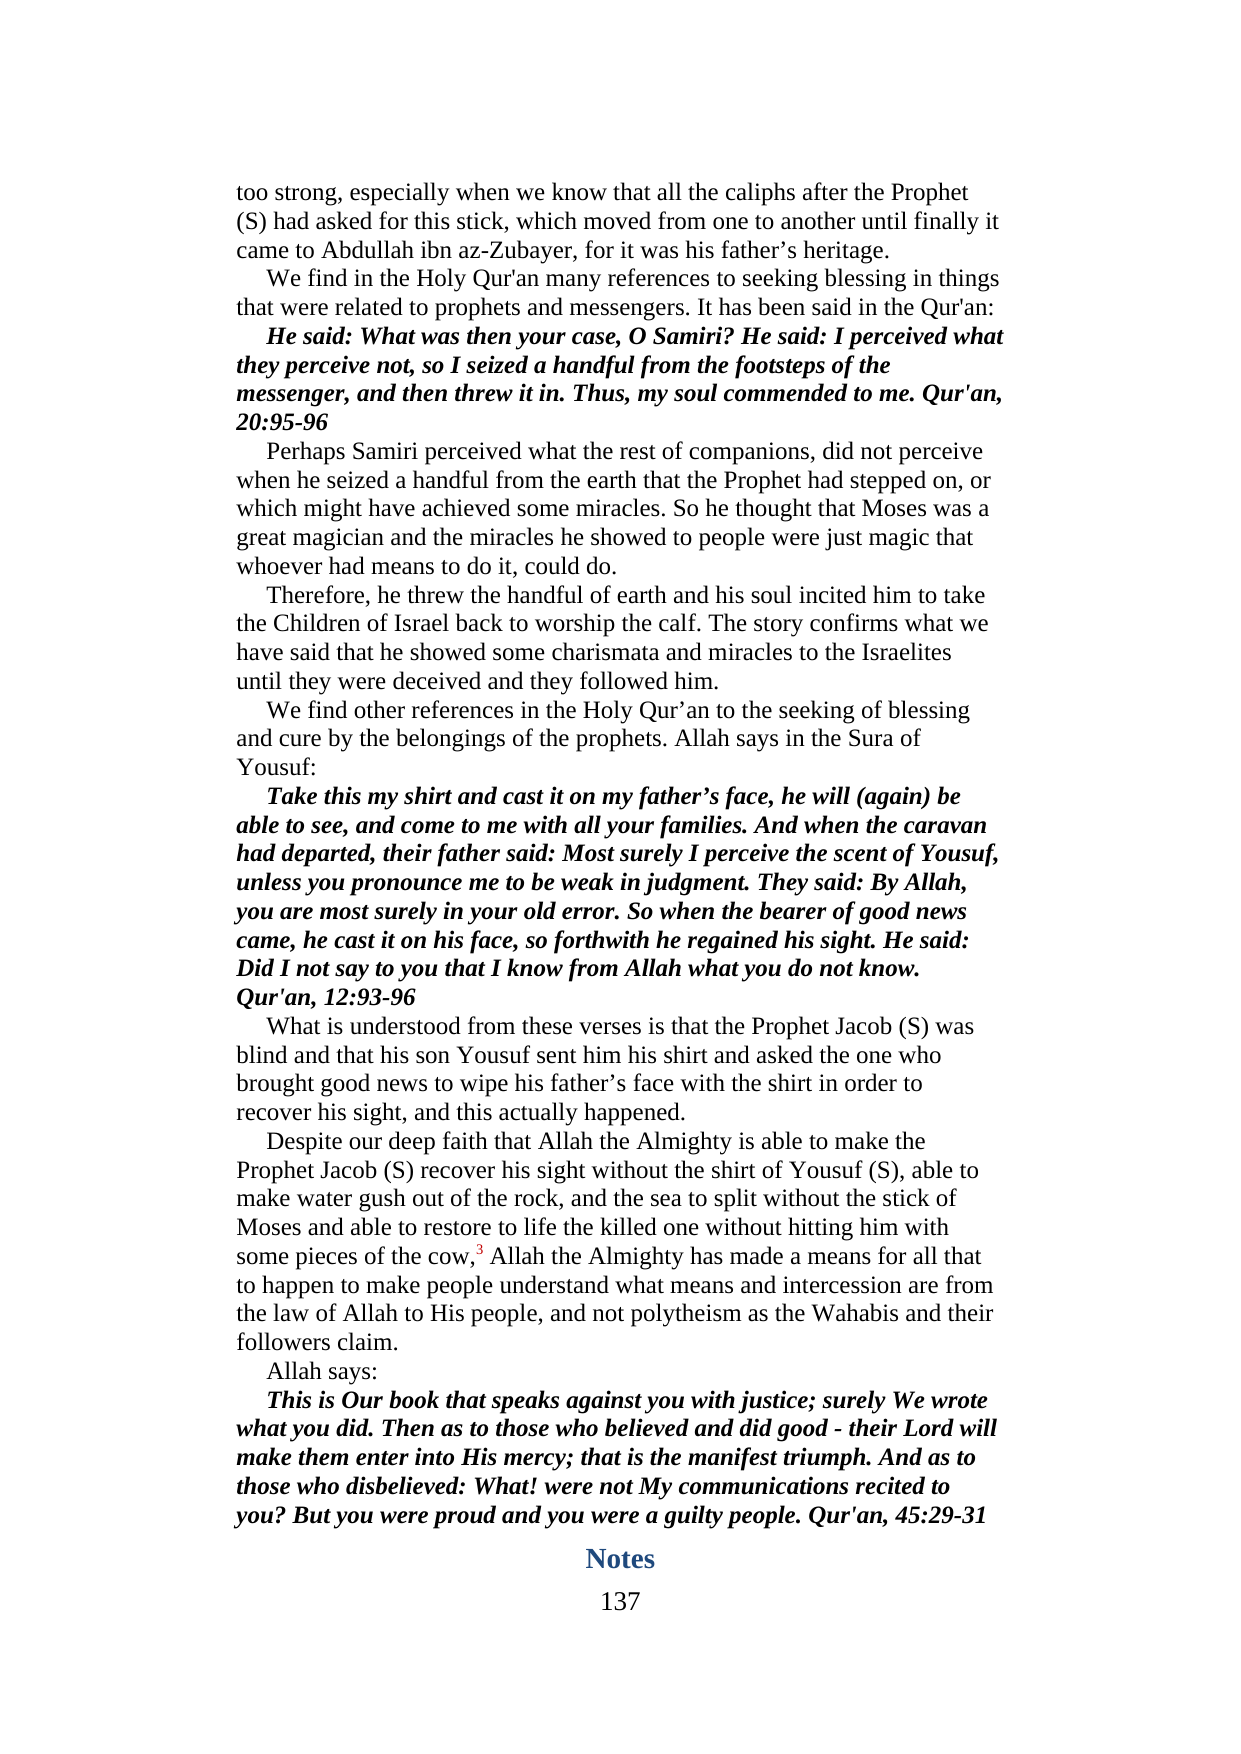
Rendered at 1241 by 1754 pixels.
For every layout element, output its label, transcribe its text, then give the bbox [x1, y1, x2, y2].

text Perhaps Samiri perceived what the rest of companions, did not perceive when he seized a handful from the earth that the Prophet had stepped on, or which might have achieved some miracles. So he thought that Moses was a great magician and the miracles he showed to people were just magic that whoever had means to do it, could do. [236, 436, 1004, 580]
text We find other references in the Holy Qur’an to the seeking of blessing and cure by the belongings of the prophets. Allah says in the Sura of Yousuf: [236, 695, 1004, 781]
text Therefore, he threw the handful of earth and his soul incited him to take the Children of Israel back to worship the calf. The story confirms what we have said that he showed some charismata and miracles to the Israelites until they were deceived and they followed him. [236, 580, 1004, 695]
subtitle Notes [236, 1541, 1004, 1574]
text This is Our book that speaks against you with justice; surely We wrote what you did. Then as to those who believed and did good - their Lord will make them enter into His mercy; that is the manifest triumph. And as to those who disbelieved: What! were not My communications recited to you? But you were proud and you were a guilty people. Qur'an, 45:29-31 [236, 1385, 1004, 1528]
text Take this my shirt and cast it on my father’s face, he will (again) be able to see, and come to me with all your families. And when the caravan had departed, their father said: Most surely I perceive the scent of Yousuf, unless you pronounce me to be weak in judgment. They said: By Allah, you are most surely in your old error. So when the bearer of good news came, he cast it on his face, so forthwith he regained his sight. He said: Did I not say to you that I know from Allah what you do not know. Qur'an, 12:93-96 [236, 781, 1004, 1011]
text What is understood from these verses is that the Prophet Jacob (S) was blind and that his son Yousuf sent him his shirt and asked the one who brought good news to wipe his father’s face with the shirt in order to recover his sight, and this actually happened. [236, 1011, 1004, 1126]
text Despite our deep faith that Allah the Almighty is able to make the Prophet Jacob (S) recover his sight without the shirt of Yousuf (S), able to make water gush out of the rock, and the sea to split without the stick of Moses and able to restore to life the killed one without hitting him with some pieces of the cow,3 Allah the Almighty has made a means for all that to happen to make people understand what means and intercession are from the law of Allah to His people, and not polytheism as the Wahabis and their followers claim. [236, 1126, 1004, 1356]
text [236, 177, 1004, 263]
text He said: What was then your case, O Samiri? He said: I perceived what they perceive not, so I seized a handful from the footsteps of the messenger, and then threw it in. Thus, my soul commended to me. Qur'an, 20:95-96 [236, 321, 1004, 436]
text Allah says: [236, 1356, 1004, 1385]
text We find in the Holy Qur'an many references to seeking blessing in things that were related to prophets and messengers. It has been said in the Qur'an: [236, 263, 1004, 321]
